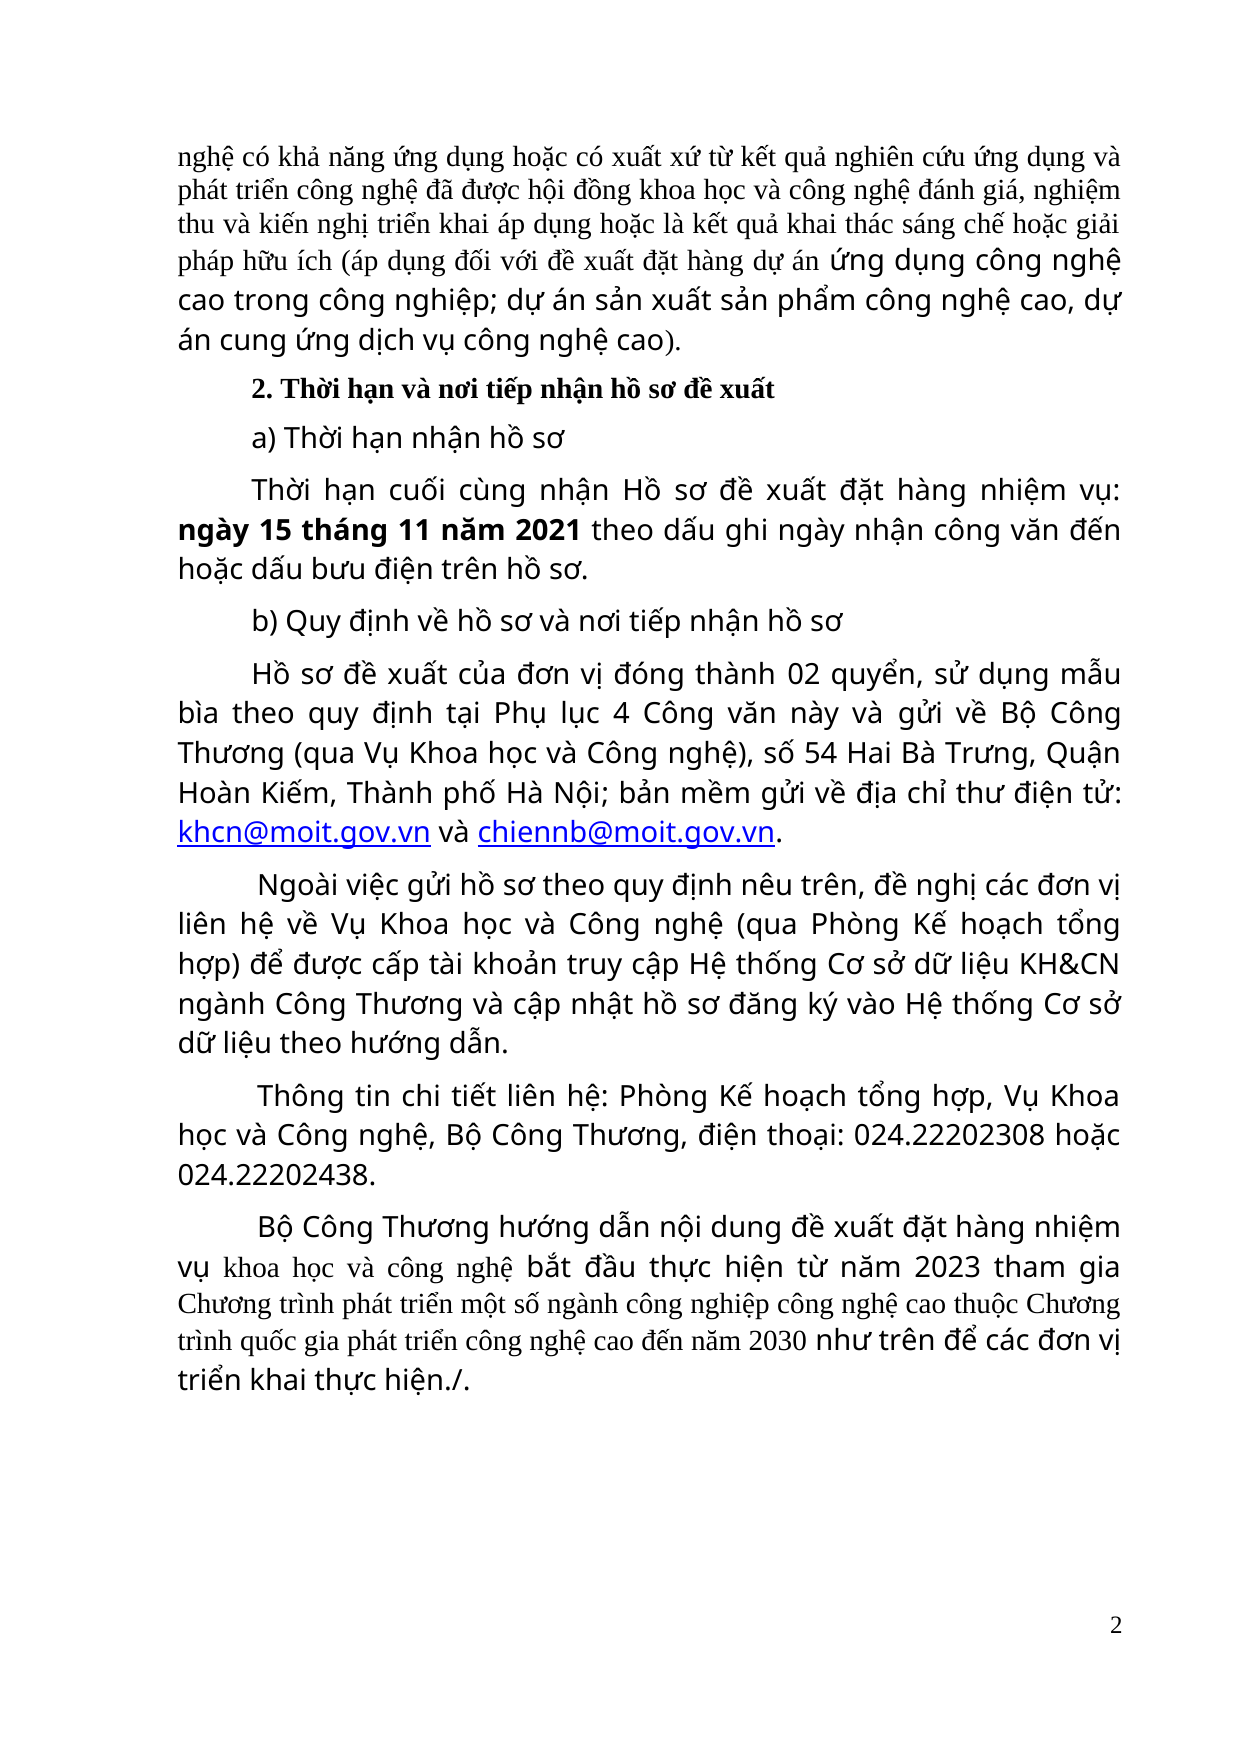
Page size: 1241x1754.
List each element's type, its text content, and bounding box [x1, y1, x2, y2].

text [177, 139, 1122, 358]
text 2. Thời hạn và nơi tiếp nhận hồ sơ đề xuất [177, 371, 1122, 404]
text b) Quy định về hồ sơ và nơi tiếp nhận hồ sơ [177, 601, 1122, 640]
text Thông tin chi tiết liên hệ: Phòng Kế hoạch tổng hợp, Vụ Khoa học và Công nghệ, Bộ Công Thương, điện thoại: 024.22202308 hoặc 024.22202438. [177, 1075, 1122, 1194]
text a) Thời hạn nhận hồ sơ [177, 417, 1122, 457]
text Thời hạn cuối cùng nhận Hồ sơ đề xuất đặt hàng nhiệm vụ: ngày 15 tháng 11 năm 2021 theo dấu ghi ngày nhận công văn đến hoặc dấu bưu điện trên hồ sơ. [177, 469, 1122, 588]
text Bộ Công Thương hướng dẫn nội dung đề xuất đặt hàng nhiệm vụ khoa học và công nghệ bắt đầu thực hiện từ năm 2023 tham gia Chương trình phát triển một số ngành công nghiệp công nghệ cao thuộc Chương trình quốc gia phát triển công nghệ cao đến năm 2030 như trên để các đơn vị triển khai thực hiện./. [177, 1206, 1122, 1399]
text Ngoài việc gửi hồ sơ theo quy định nêu trên, đề nghị các đơn vị liên hệ về Vụ Khoa học và Công nghệ (qua Phòng Kế hoạch tổng hợp) để được cấp tài khoản truy cập Hệ thống Cơ sở dữ liệu KH&CN ngành Công Thương và cập nhật hồ sơ đăng ký vào Hệ thống Cơ sở dữ liệu theo hướng dẫn. [177, 864, 1122, 1062]
text Hồ sơ đề xuất của đơn vị đóng thành 02 quyển, sử dụng mẫu bìa theo quy định tại Phụ lục 4 Công văn này và gửi về Bộ Công Thương (qua Vụ Khoa học và Công nghệ), số 54 Hai Bà Trưng, Quận Hoàn Kiếm, Thành phố Hà Nội; bản mềm gửi về địa chỉ thư điện tử: khcn@moit.gov.vn và chiennb@moit.gov.vn. [177, 653, 1122, 851]
